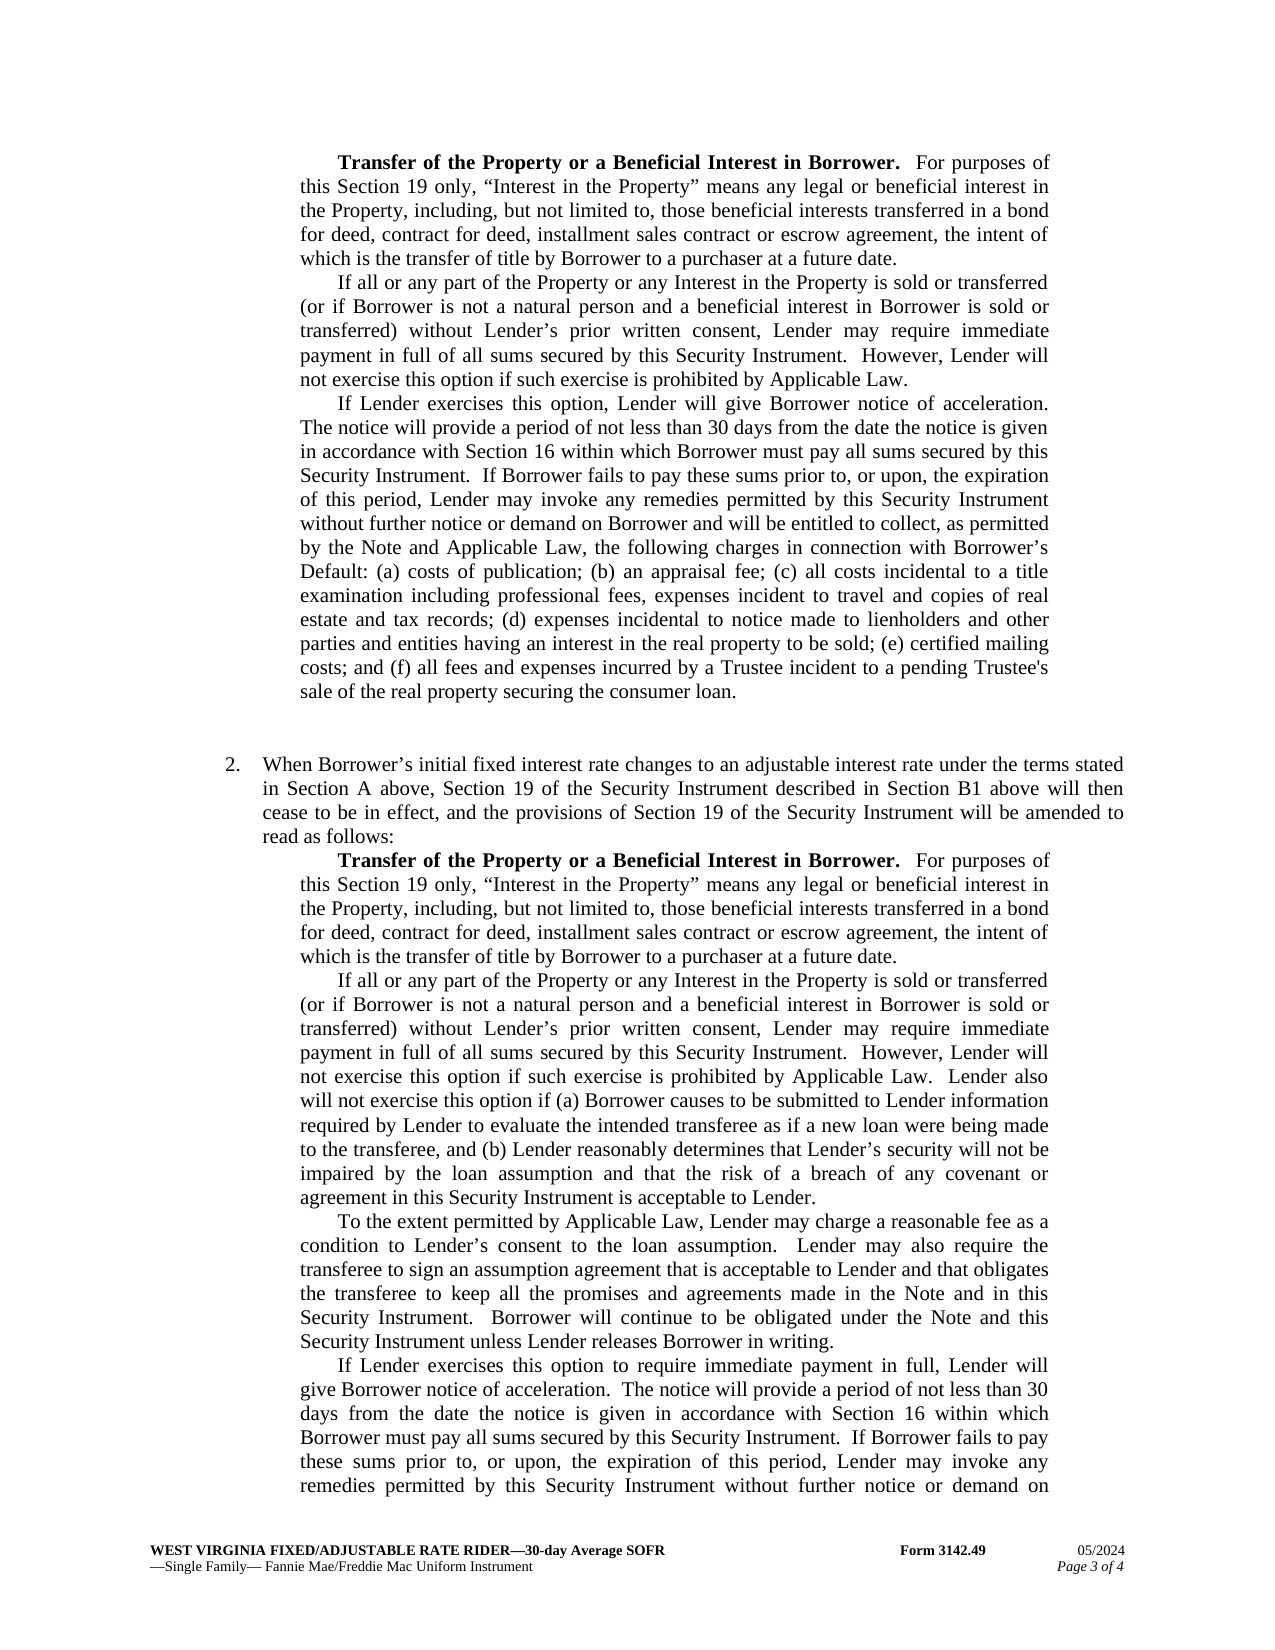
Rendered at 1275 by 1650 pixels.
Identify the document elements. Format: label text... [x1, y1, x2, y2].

text If all or any part of the Property or any Interest in the Property is sold or transferred (or if Borrower is not a natural person and a beneficial interest in Borrower is sold or transferred) without Lender’s prior written consent, Lender may require immediate payment in full of all sums secured by this Security Instrument. However, Lender will not exercise this option if such exercise is prohibited by Applicable Law. [300, 270, 1050, 391]
text Transfer of the Property or a Beneficial Interest in Borrower. For purposes of this Section 19 only, “Interest in the Property” means any legal or beneficial interest in the Property, including, but not limited to, those beneficial interests transferred in a bond for deed, contract for deed, installment sales contract or escrow agreement, the intent of which is the transfer of title by Borrower to a purchaser at a future date. [300, 150, 1050, 270]
text Transfer of the Property or a Beneficial Interest in Borrower. For purposes of this Section 19 only, “Interest in the Property” means any legal or beneficial interest in the Property, including, but not limited to, those beneficial interests transferred in a bond for deed, contract for deed, installment sales contract or escrow agreement, the intent of which is the transfer of title by Borrower to a purchaser at a future date. [300, 848, 1050, 968]
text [300, 1353, 1050, 1497]
text If all or any part of the Property or any Interest in the Property is sold or transferred (or if Borrower is not a natural person and a beneficial interest in Borrower is sold or transferred) without Lender’s prior written consent, Lender may require immediate payment in full of all sums secured by this Security Instrument. However, Lender will not exercise this option if such exercise is prohibited by Applicable Law. Lender also will not exercise this option if (a) Borrower causes to be submitted to Lender information required by Lender to evaluate the intended transferee as if a new loan were being made to the transferee, and (b) Lender reasonably determines that Lender’s security will not be impaired by the loan assumption and that the risk of a breach of any covenant or agreement in this Security Instrument is acceptable to Lender. [300, 968, 1050, 1209]
text If Lender exercises this option, Lender will give Borrower notice of acceleration. The notice will provide a period of not less than 30 days from the date the notice is given in accordance with Section 16 within which Borrower must pay all sums secured by this Security Instrument. If Borrower fails to pay these sums prior to, or upon, the expiration of this period, Lender may invoke any remedies permitted by this Security Instrument without further notice or demand on Borrower and will be entitled to collect, as permitted by the Note and Applicable Law, the following charges in connection with Borrower’s Default: (a) costs of publication; (b) an appraisal fee; (c) all costs incidental to a title examination including professional fees, expenses incident to travel and copies of real estate and tax records; (d) expenses incidental to notice made to lienholders and other parties and entities having an interest in the real property to be sold; (e) certified mailing costs; and (f) all fees and expenses incurred by a Trustee incident to a pending Trustee's sale of the real property securing the consumer loan. [300, 391, 1050, 703]
text To the extent permitted by Applicable Law, Lender may charge a reasonable fee as a condition to Lender’s consent to the loan assumption. Lender may also require the transferee to sign an assumption agreement that is acceptable to Lender and that obligates the transferee to keep all the promises and agreements made in the Note and in this Security Instrument. Borrower will continue to be obligated under the Note and this Security Instrument unless Lender releases Borrower in writing. [300, 1209, 1050, 1353]
list When Borrower’s initial fixed interest rate changes to an adjustable interest rate under the terms stated in Section A above, Section 19 of the Security Instrument described in Section B1 above will then cease to be in effect, and the provisions of Section 19 of the Security Instrument will be amended to read as follows: [225, 752, 1125, 848]
